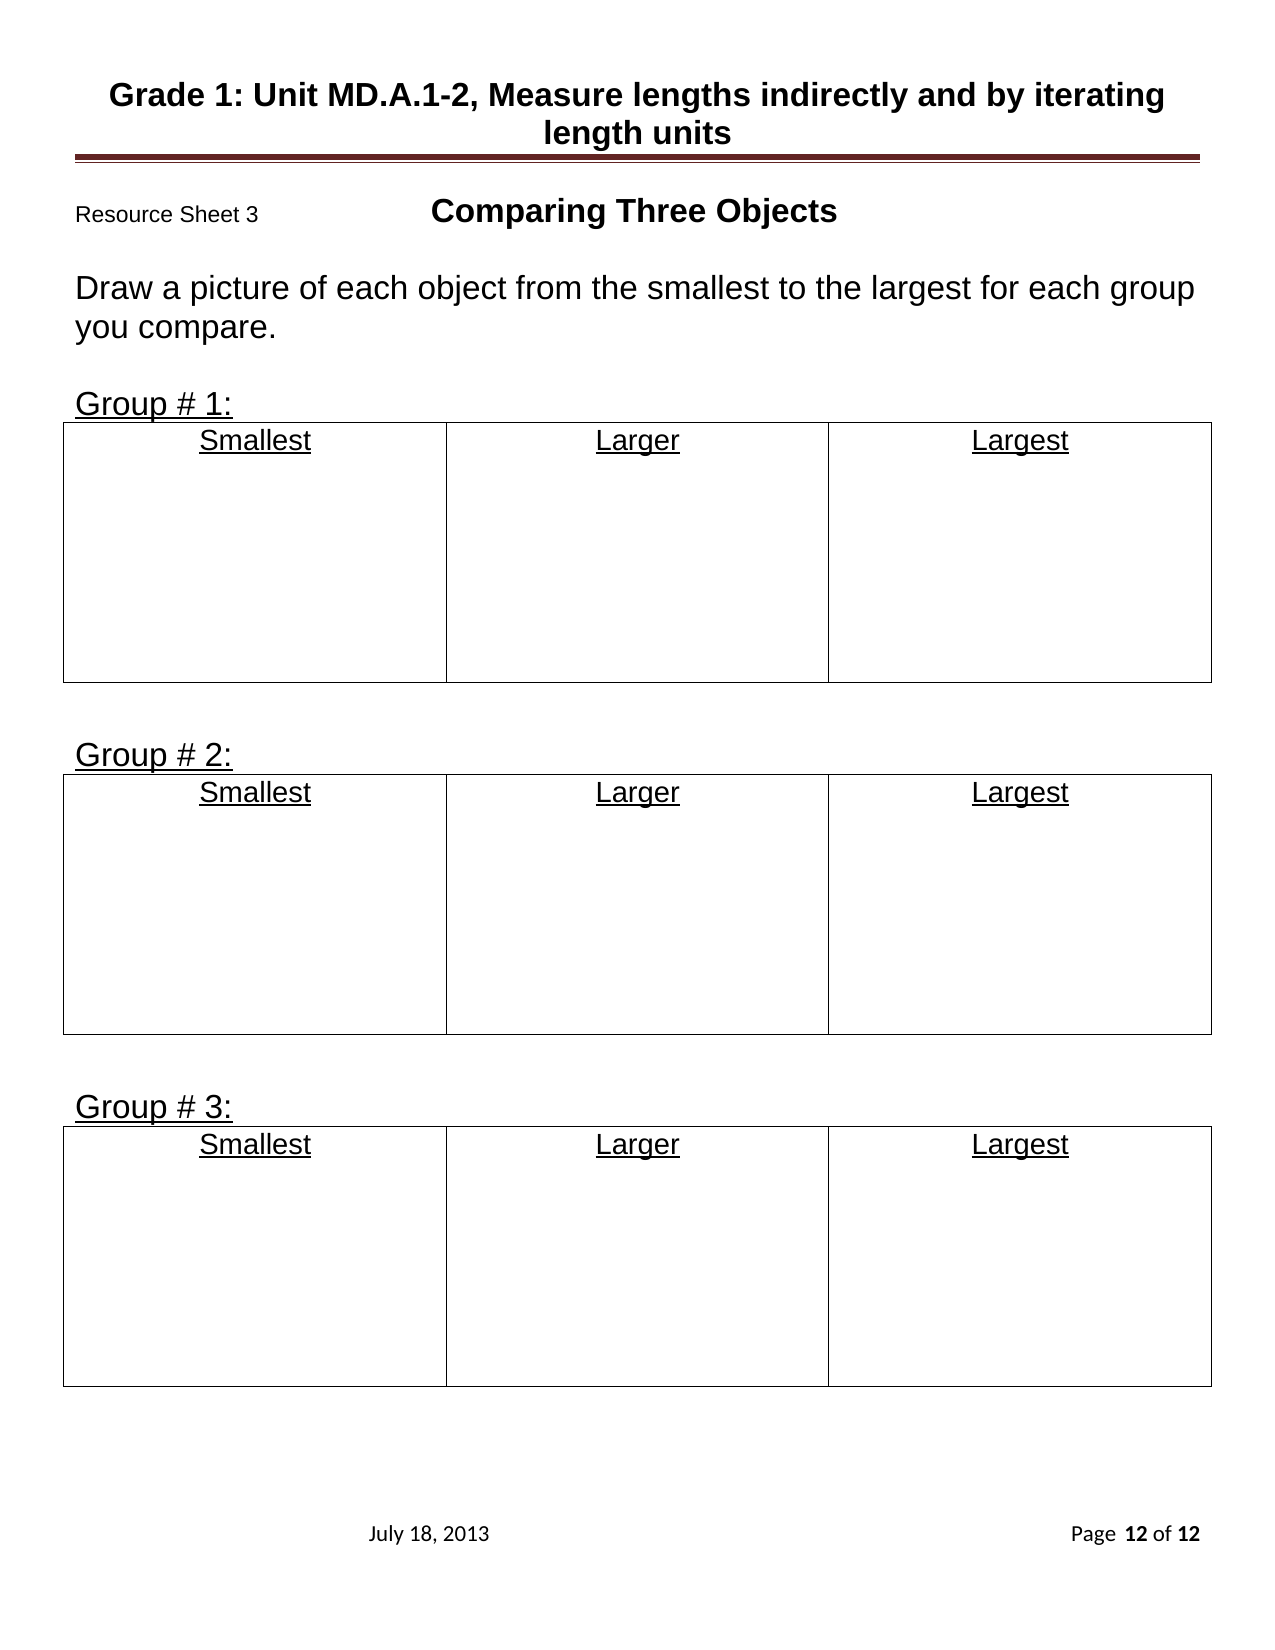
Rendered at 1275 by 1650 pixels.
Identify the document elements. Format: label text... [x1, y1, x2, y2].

table_header Smallest [64, 423, 446, 682]
table_header Larger [447, 423, 828, 682]
table_header Smallest [64, 775, 446, 1034]
table_header Largest [829, 423, 1211, 682]
text Group # 1: [75, 383, 1200, 422]
text Group # 3: [75, 1087, 1200, 1126]
table_header Largest [829, 775, 1211, 1034]
text Draw a picture of each object from the smallest to the largest for each group you compare. [75, 268, 1200, 345]
table_header Largest [829, 1127, 1211, 1386]
table_header Larger [447, 1127, 828, 1386]
text Group # 2: [75, 736, 1200, 774]
text Resource Sheet 3 Comparing Three Objects [75, 191, 1200, 230]
table_header Smallest [64, 1127, 446, 1386]
table_header Larger [447, 775, 828, 1034]
